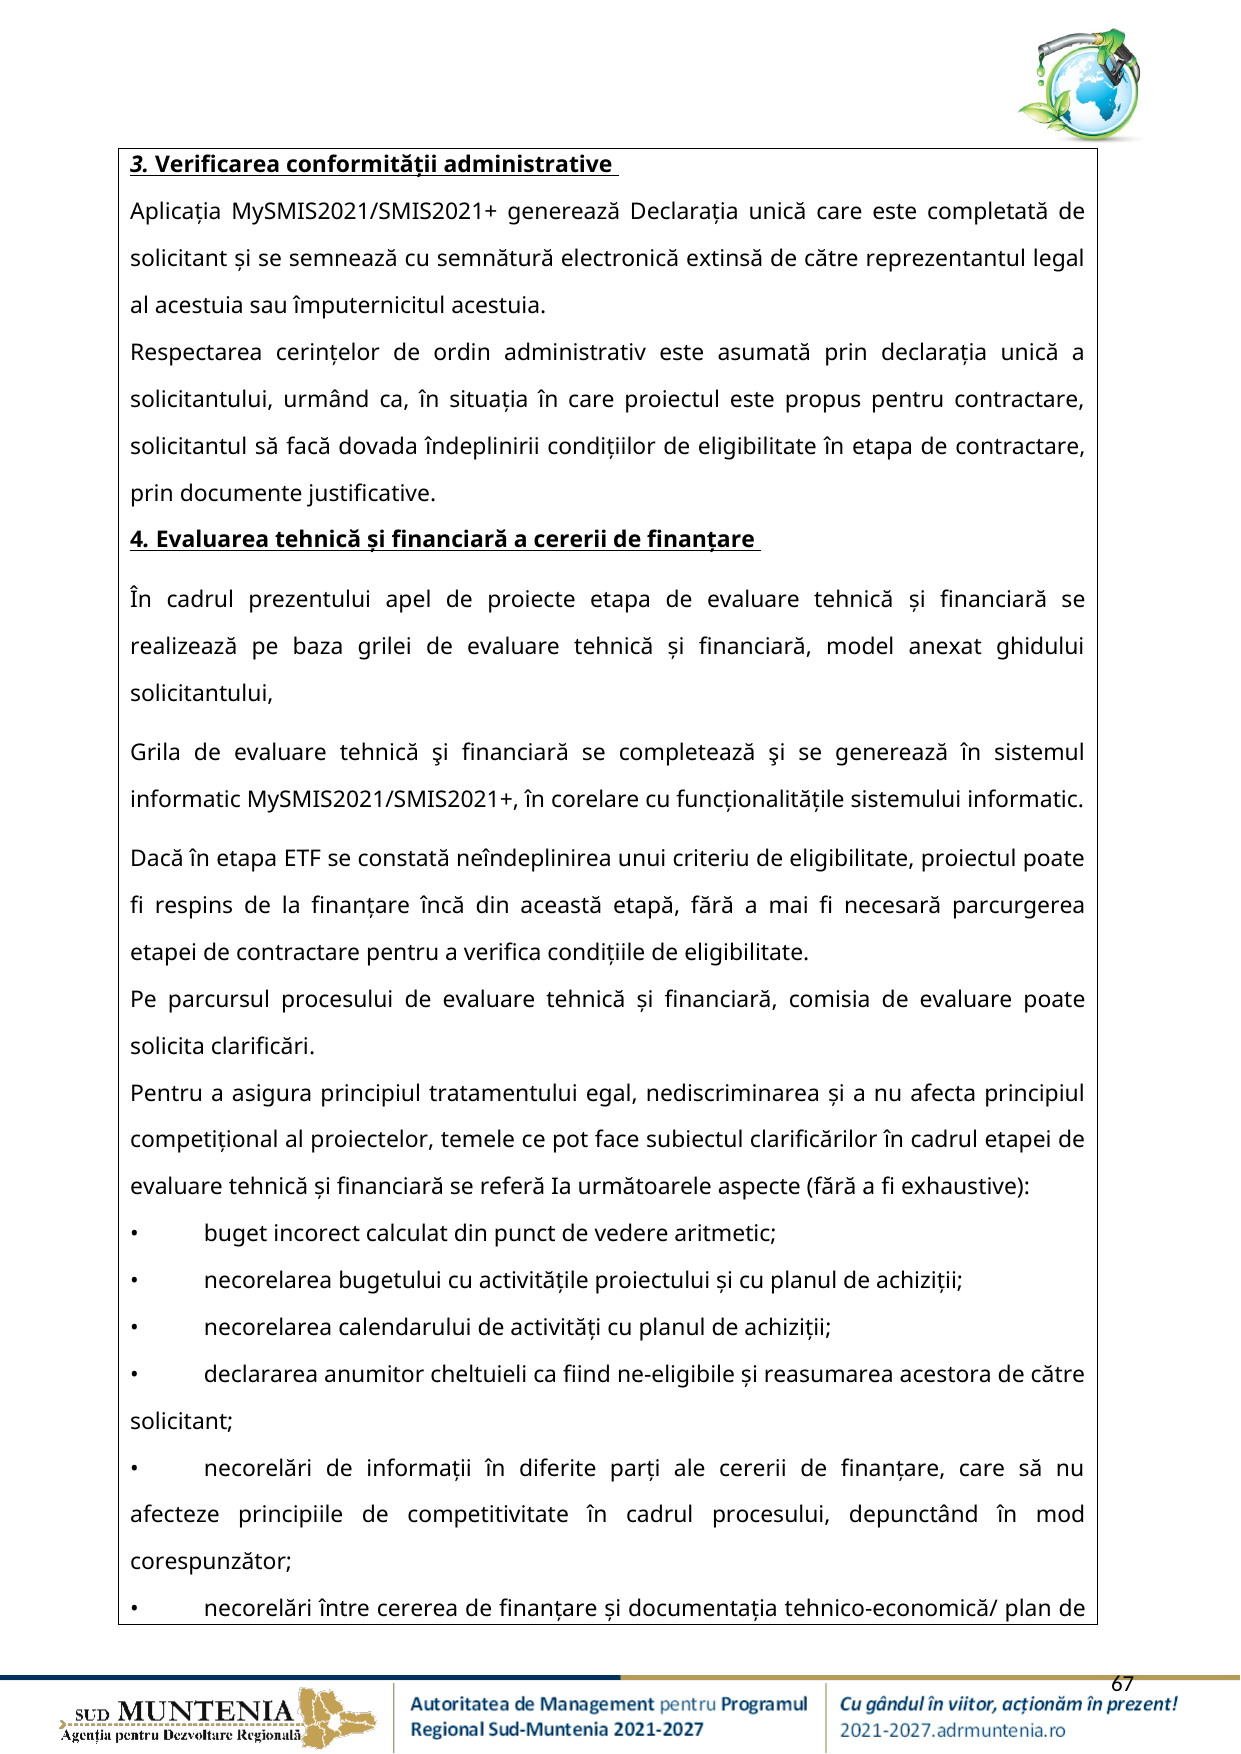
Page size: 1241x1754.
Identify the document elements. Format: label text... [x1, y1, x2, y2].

picture [1003, 28, 1157, 146]
picture [0, 1675, 1241, 1754]
